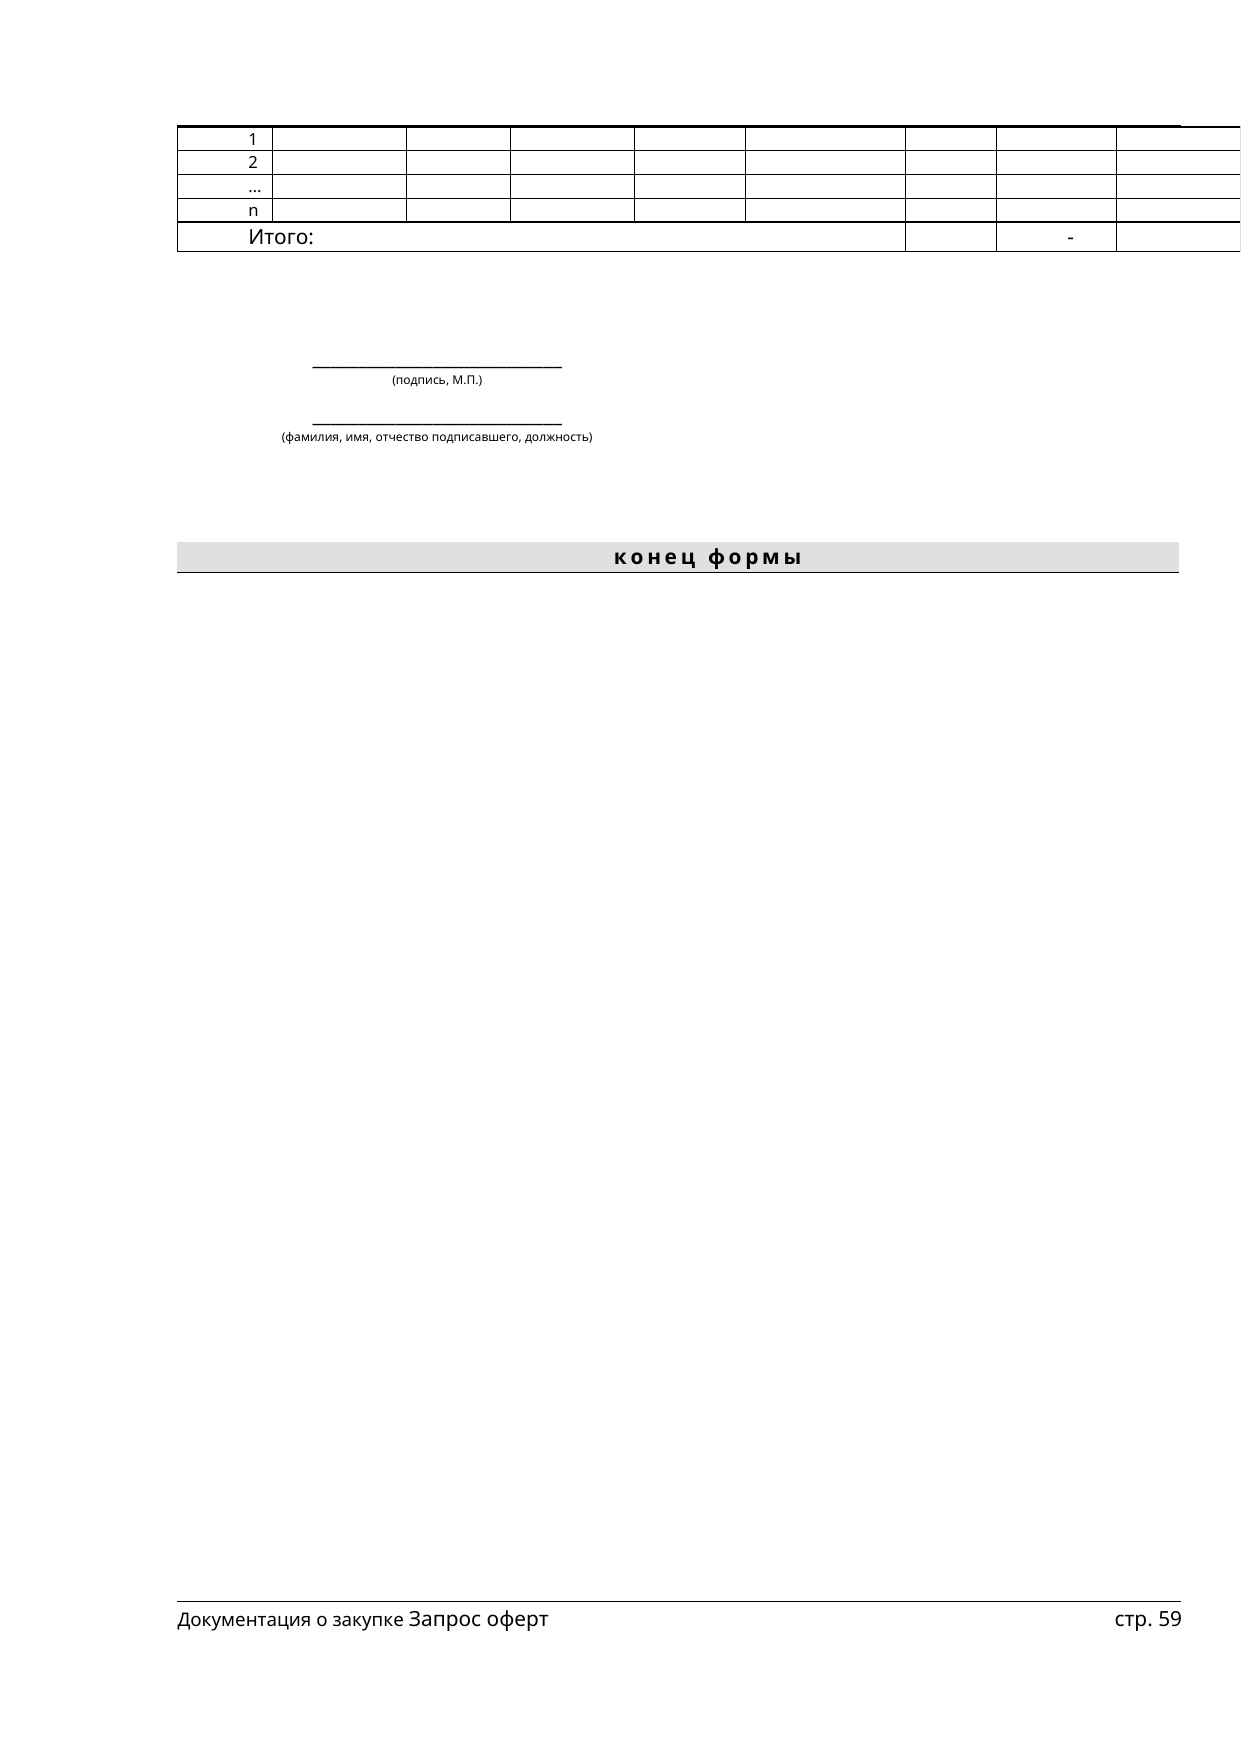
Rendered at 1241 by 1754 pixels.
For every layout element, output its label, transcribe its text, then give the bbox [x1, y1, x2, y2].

table_cell [746, 151, 905, 174]
table_cell [746, 199, 905, 221]
table_cell - [997, 223, 1116, 251]
table_cell [273, 199, 406, 221]
table_cell … [178, 175, 272, 198]
table_cell [635, 151, 745, 174]
table_cell n [178, 199, 272, 221]
table_cell [906, 151, 996, 174]
table_cell [906, 175, 996, 198]
table_cell [511, 128, 634, 150]
table_cell [746, 128, 905, 150]
table_cell [906, 199, 996, 221]
table_cell [273, 128, 406, 150]
table_cell [1117, 128, 1240, 150]
table_cell [746, 175, 905, 198]
table_cell [997, 151, 1116, 174]
table_cell [511, 175, 634, 198]
table_cell [635, 199, 745, 221]
table_cell [407, 199, 510, 221]
table_cell [1117, 199, 1240, 221]
table_cell Итого: [178, 223, 905, 251]
table_cell [1117, 223, 1240, 251]
table_cell [273, 175, 406, 198]
table_cell [1117, 175, 1240, 198]
text конец формы [177, 542, 1179, 572]
text ___________________________ [177, 400, 638, 428]
table_cell [635, 128, 745, 150]
text (подпись, М.П.) [177, 371, 638, 400]
table_cell [511, 151, 634, 174]
table_cell [906, 128, 996, 150]
table_cell [1117, 151, 1240, 174]
table_cell [997, 199, 1116, 221]
text (фамилия, имя, отчество подписавшего, должность) [177, 428, 638, 457]
table_cell 2 [178, 151, 272, 174]
table_cell [635, 175, 745, 198]
table_cell [407, 175, 510, 198]
table_cell [407, 128, 510, 150]
table_cell [997, 128, 1116, 150]
table_cell [997, 175, 1116, 198]
table_cell [273, 151, 406, 174]
text ___________________________ [177, 343, 638, 371]
table_cell 1 [178, 128, 272, 150]
table_cell [407, 151, 510, 174]
table_cell [511, 199, 634, 221]
table_cell [906, 223, 996, 251]
